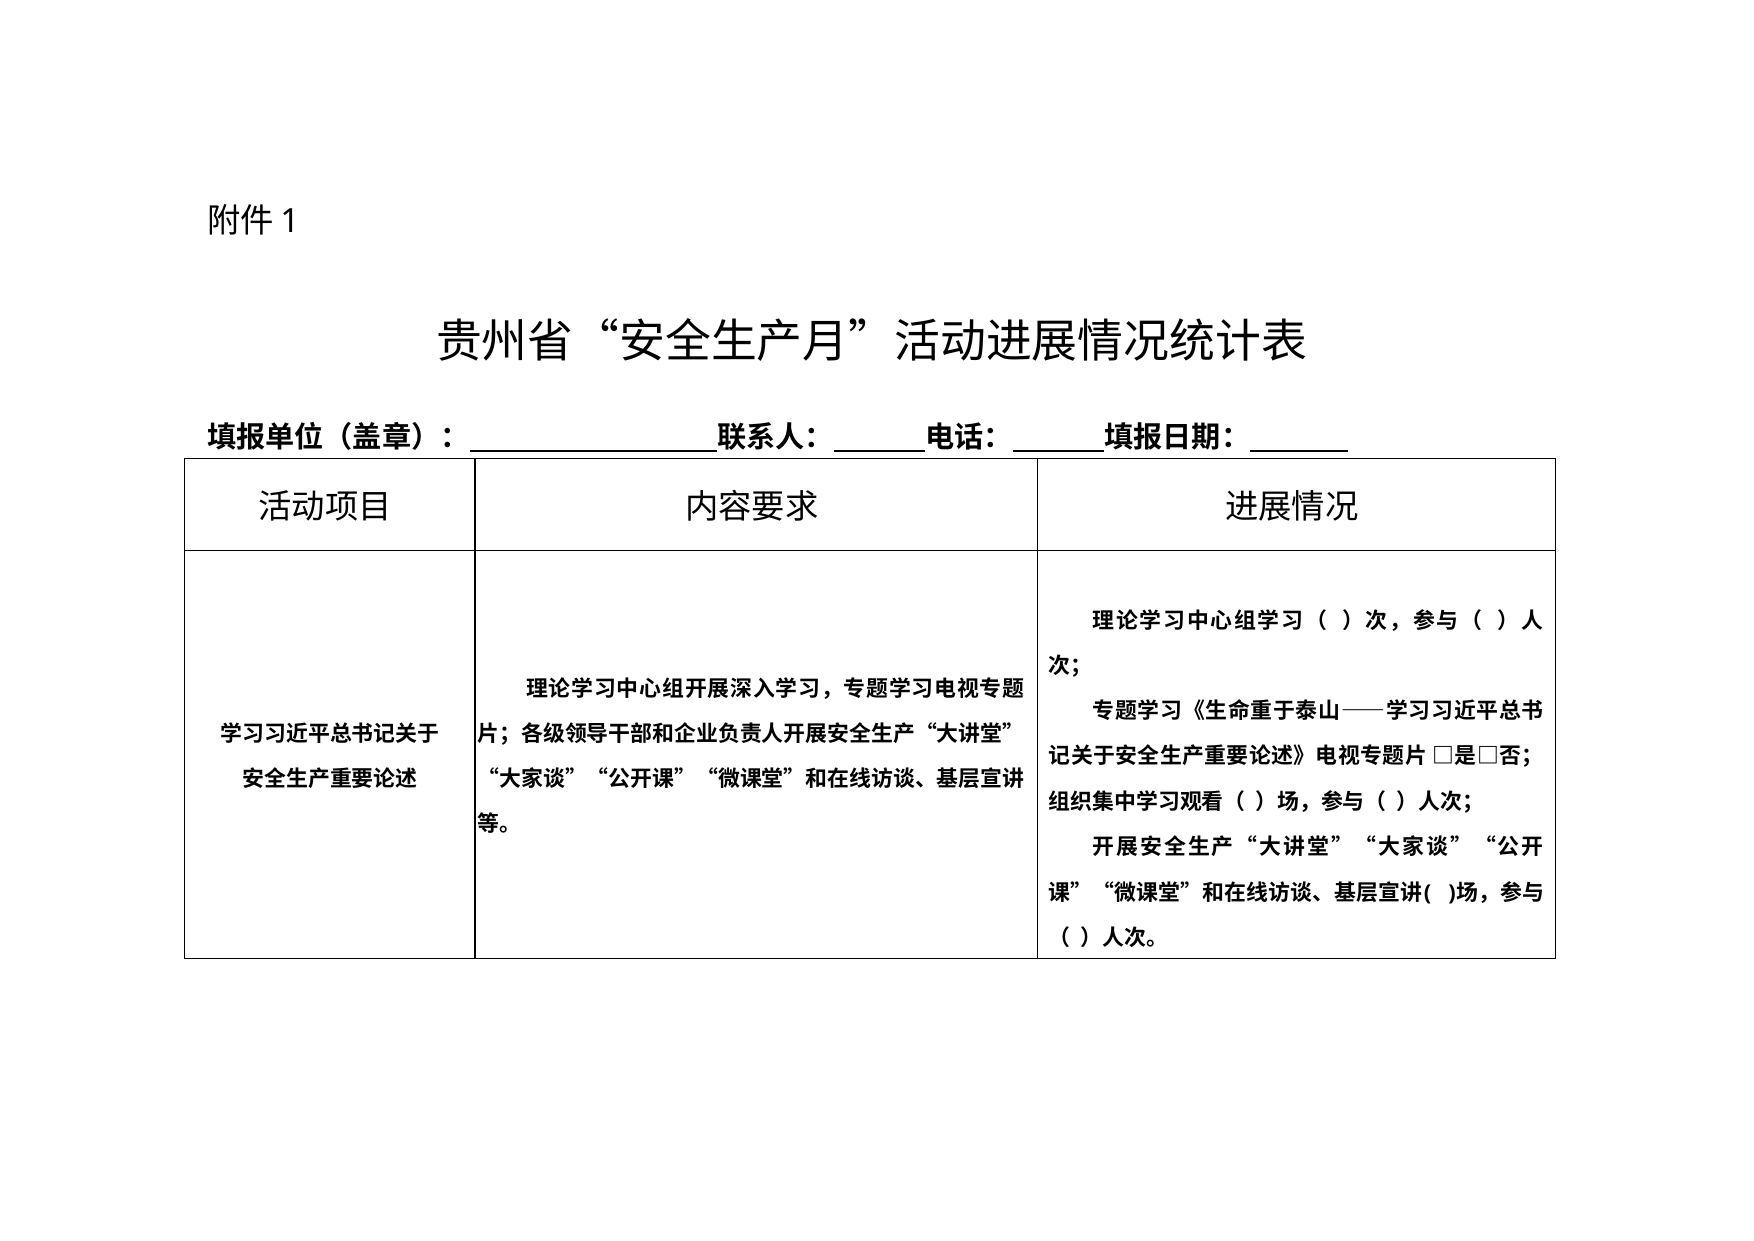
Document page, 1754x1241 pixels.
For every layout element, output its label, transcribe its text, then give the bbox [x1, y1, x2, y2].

table_cell 理论学习中心组学习（ ）次，参与（ ）人次； 专题学习《生命重于泰山——学习习近平总书记关于安全生产重要论述》电视专题片 □是□否；组织集中学习观看（ ）场，参与（ ）人次； 开展安全生产“大讲堂”“大家谈”“公开课”“微课堂”和在线访谈、基层宣讲( )场，参与（ ）人次。 [1038, 551, 1555, 958]
text 填报单位（盖章）： 联系人： 电话： 填报日期： [207, 412, 1535, 458]
table_header 内容要求 [476, 459, 1037, 549]
text 附件1 [207, 173, 1535, 263]
table_cell 学习习近平总书记关于 安全生产重要论述 [185, 551, 474, 958]
table_header 活动项目 [185, 459, 474, 549]
table_cell 理论学习中心组开展深入学习，专题学习电视专题片；各级领导干部和企业负责人开展安全生产“大讲堂”“大家谈”“公开课”“微课堂”和在线访谈、基层宣讲等。 [476, 551, 1037, 958]
table_header 进展情况 [1038, 459, 1555, 549]
text 贵州省“安全生产月”活动进展情况统计表 [207, 293, 1535, 383]
